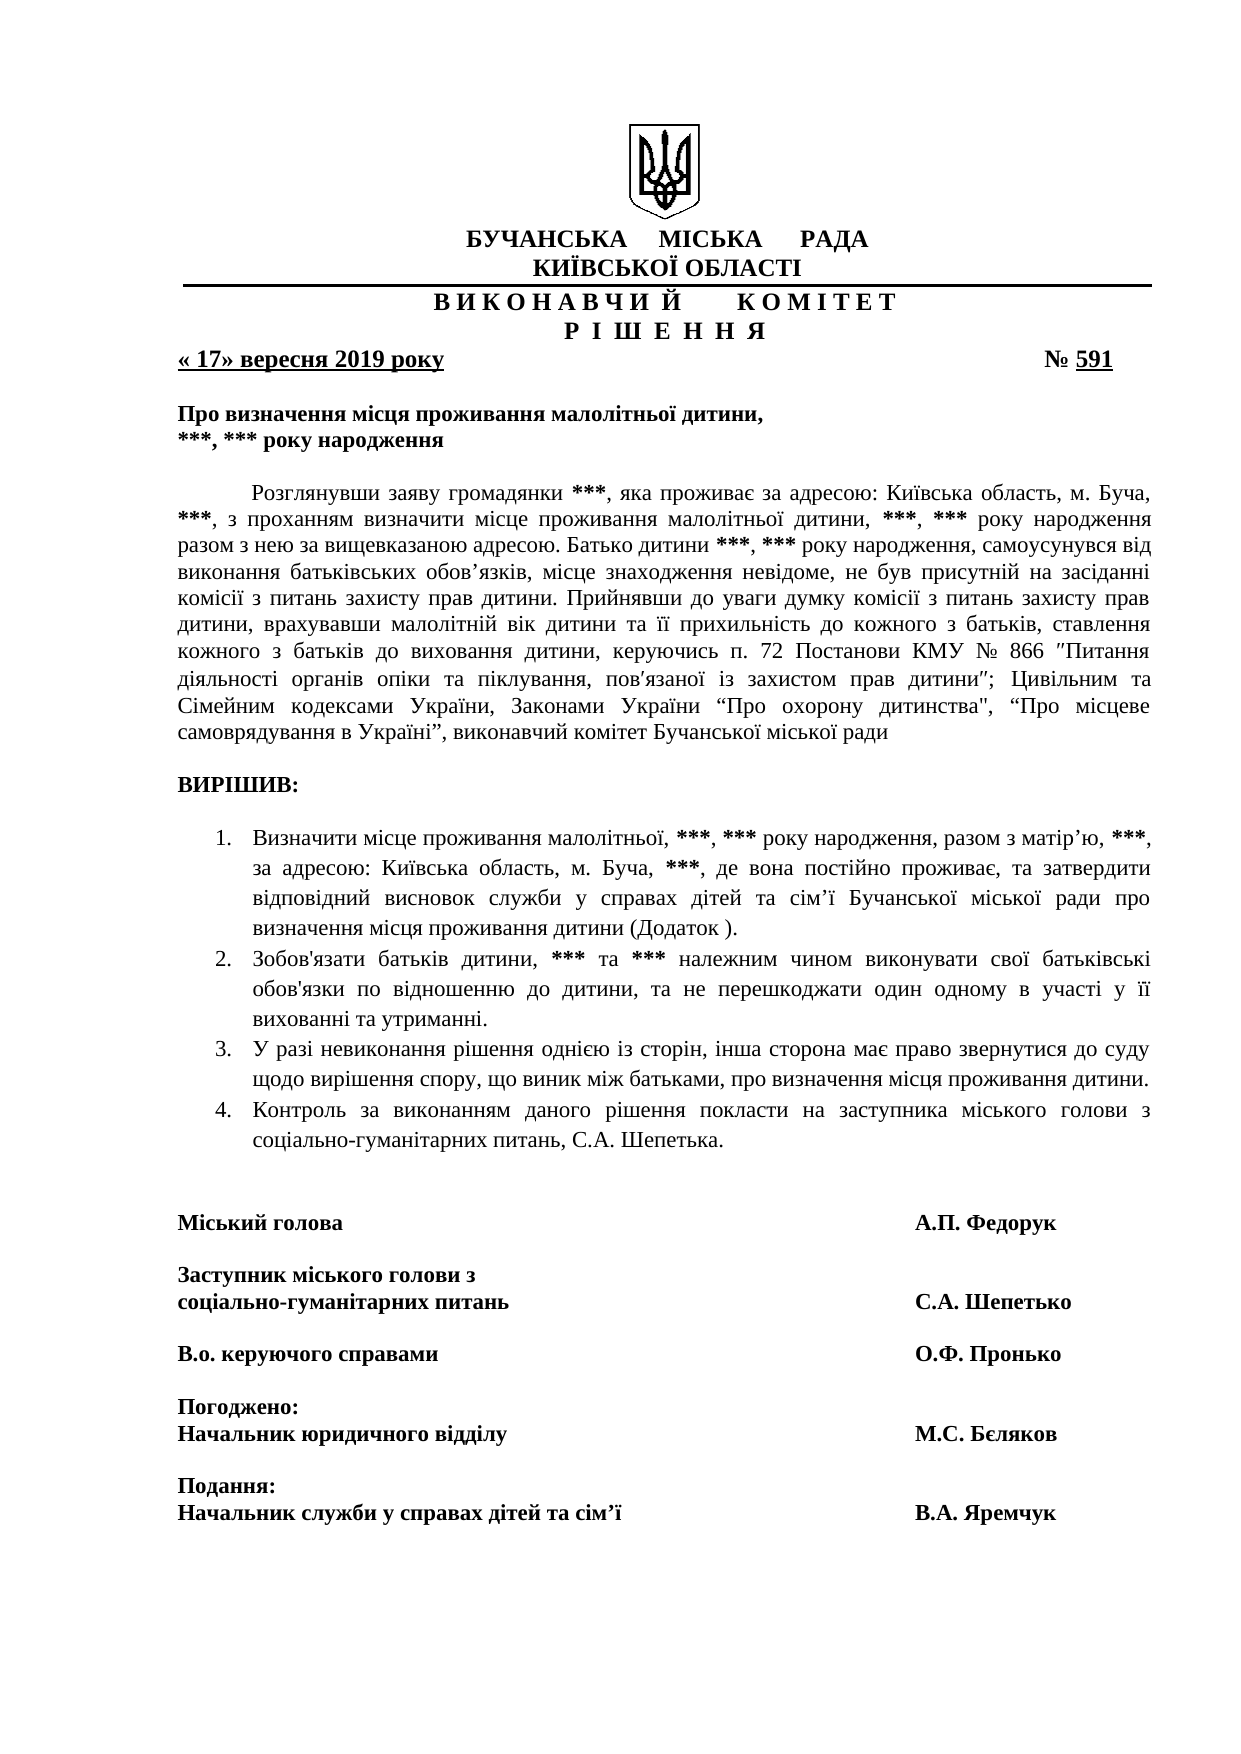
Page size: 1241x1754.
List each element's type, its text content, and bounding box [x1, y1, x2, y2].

text Подання: [177, 1472, 1152, 1499]
text Міський голова А.П. Федорук [177, 1209, 1152, 1235]
text В И К О Н А В Ч И Й К О М І Т Е Т [177, 287, 1152, 316]
text Заступник міського голови з [177, 1261, 1152, 1288]
text Розглянувши заяву громадянки ***, яка проживає за адресою: Київська область, м. Буча, ***, з проханням визначити місце проживання малолітньої дитини, ***, *** року народження разом з нею за вищевказаною адресою. Батько дитини ***, *** року народження, самоусунувся від виконання батьківських обов’язків, місце знаходження невідоме, не був присутній на засіданні комісії з питань захисту прав дитини. Прийнявши до уваги думку комісії з питань захисту прав дитини, врахувавши малолітній вік дитини та її прихильність до кожного з батьків, ставлення кожного з батьків до виховання дитини, керуючись п. 72 Постанови КМУ № 866 ″Питання діяльності органів опіки та піклування, пов′язаної із захистом прав дитини″; Цивільним та Сімейним кодексами України, Законами України “Про охорону дитинства", “Про місцеве самоврядування в Україні”, виконавчий комітет Бучанської міської ради [177, 479, 1152, 745]
text Р І Ш Е Н Н Я [177, 316, 1152, 344]
text БУЧАНСЬКА МІСЬКА РАДА [183, 224, 1152, 253]
text В.о. керуючого справами О.Ф. Пронько [177, 1341, 1152, 1367]
text Погоджено: [177, 1393, 1152, 1419]
text « 17» вересня 2019 року № 591 [177, 344, 1152, 373]
text КИЇВСЬКОЇ ОБЛАСТІ [183, 253, 1152, 284]
text соціально-гуманітарних питань С.А. Шепетько [177, 1288, 1152, 1314]
list Визначити місце проживання малолітньої, ***, *** року народження, разом з матір’ю, ***, за адресою: Київська область, м. Буча, ***, де вона постійно проживає, та затвердити відповідний висновок служби у справах дітей та сім’ї Бучанської міської ради про визначення місця проживання дитини (Додаток ). [215, 824, 1152, 941]
list У разі невиконання рішення однією із сторін, інша сторона має право звернутися до суду щодо вирішення спору, що виник між батьками, про визначення місця проживання дитини. [215, 1035, 1152, 1092]
text Начальник служби у справах дітей та сім’ї В.А. Яремчук [177, 1499, 1152, 1525]
list Контроль за виконанням даного рішення покласти на заступника міського голови з соціально-гуманітарних питань, С.А. Шепетька. [215, 1096, 1152, 1152]
text Начальник юридичного відділу М.С. Бєляков [177, 1419, 1152, 1446]
list Зобов'язати батьків дитини, *** та *** належним чином виконувати свої батьківські обов'язки по відношенню до дитини, та не перешкоджати один одному в участі у її вихованні та утриманні. [215, 944, 1152, 1031]
text ***, *** року народження [177, 426, 1152, 452]
text ВИРІШИВ: [177, 771, 1152, 797]
text Про визначення місця проживання малолітньої дитини, [177, 400, 1152, 426]
